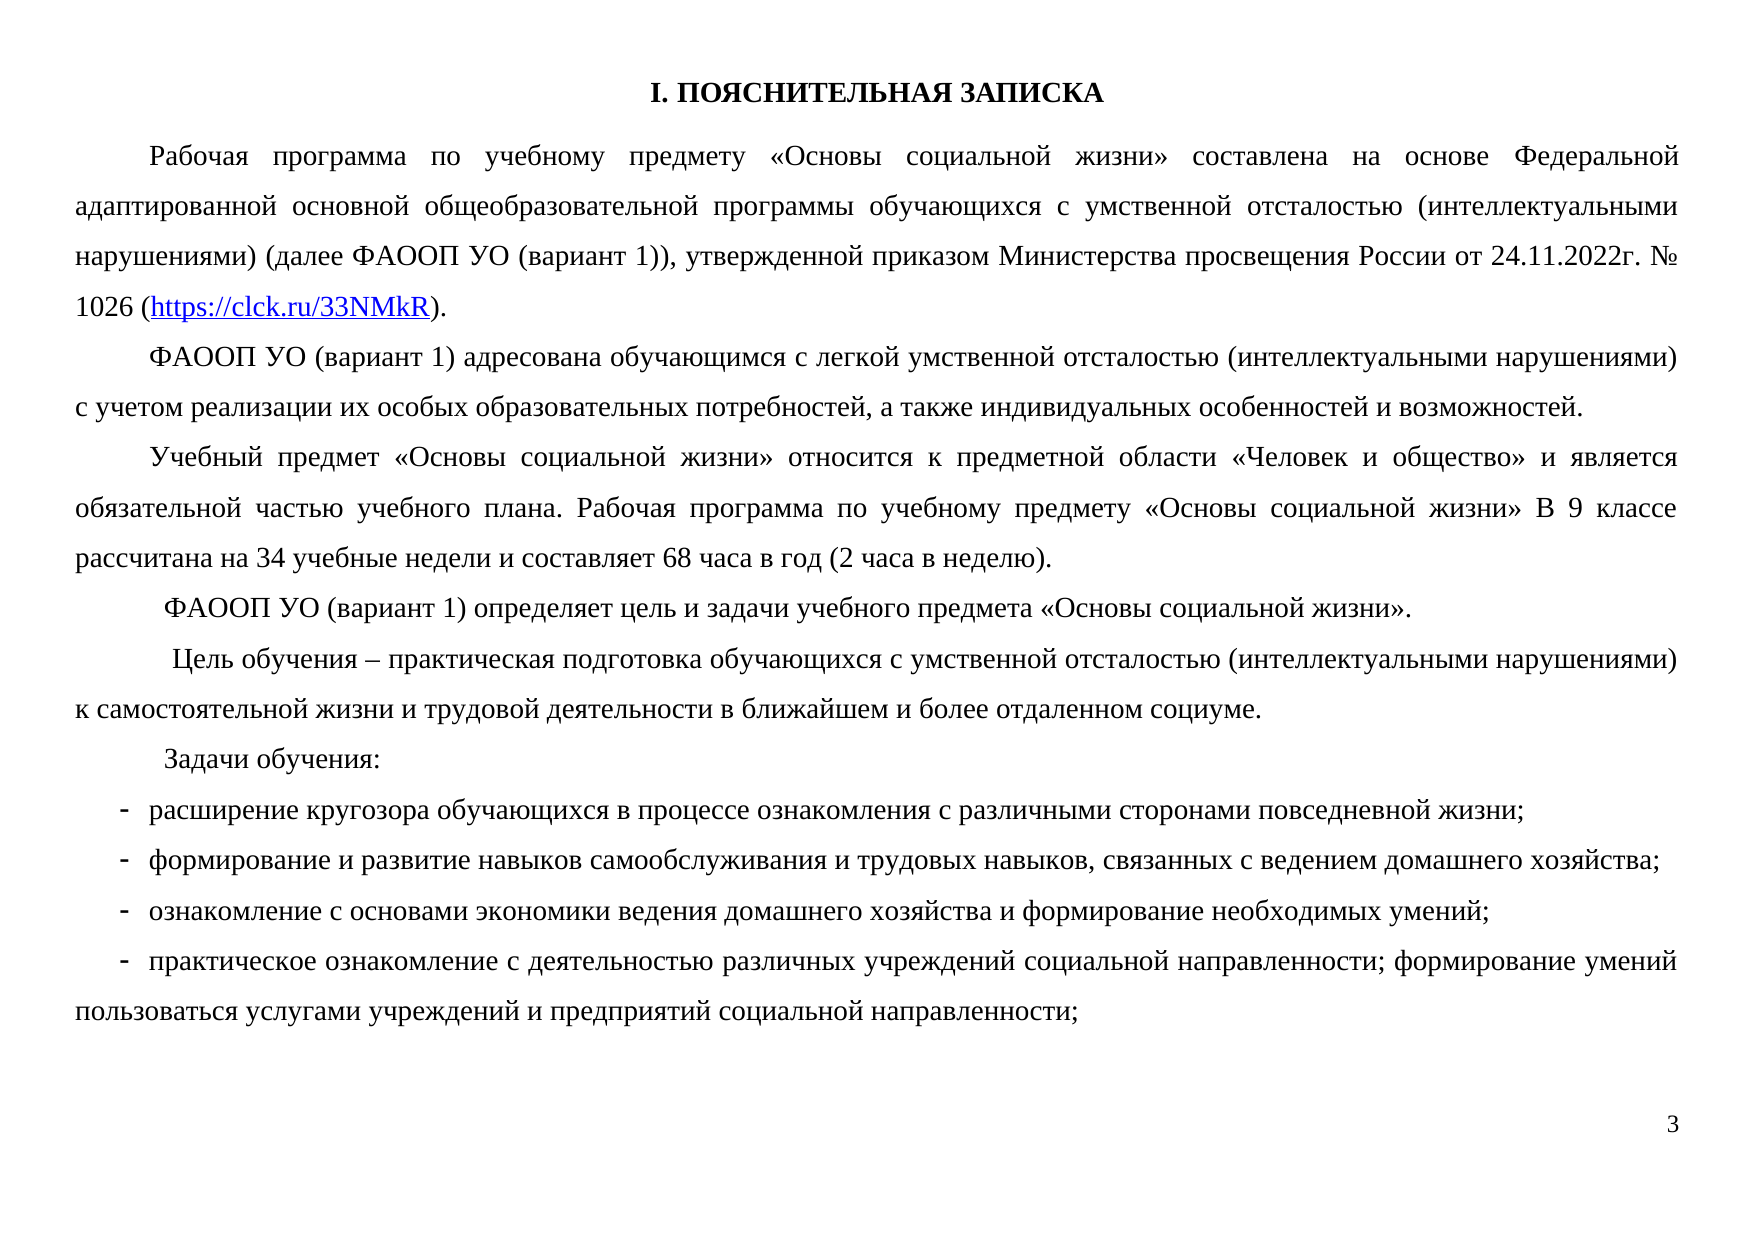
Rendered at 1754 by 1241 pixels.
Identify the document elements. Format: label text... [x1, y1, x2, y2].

text Рабочая программа по учебному предмету «Основы социальной жизни» составлена на основе Федеральной адаптированной основной общеобразовательной программы обучающихся с умственной отсталостью (интеллектуальными нарушениями) (далее ФАООП УО (вариант 1)), утвержденной приказом Министерства просвещения России от 24.11.2022г. № 1026 (https://clck.ru/33NMkR). [75, 222, 1679, 322]
text I. ПОЯСНИТЕЛЬНАЯ ЗАПИСКА [75, 75, 1679, 108]
list ознакомление с основами экономики ведения домашнего хозяйства и формирование необходимых умений; [75, 893, 1679, 926]
list расширение кругозора обучающихся в процессе ознакомления с различными сторонами повседневной жизни; [75, 792, 1679, 825]
list практическое ознакомление с деятельностью различных учреждений социальной направленности; формирование умений пользоваться услугами учреждений и предприятий социальной направленности; [75, 943, 1679, 1027]
text Задачи обучения: [75, 741, 1679, 775]
list формирование и развитие навыков самообслуживания и трудовых навыков, связанных с ведением домашнего хозяйства; [75, 842, 1679, 876]
text Учебный предмет «Основы социальной жизни» относится к предметной области «Человек и общество» и является обязательной частью учебного плана. Рабочая программа по учебному предмету «Основы социальной жизни» В 9 классе рассчитана на 34 учебные недели и составляет 68 часа в год (2 часа в неделю). [75, 439, 1679, 574]
text Рабочая программа по учебному предмету «Основы социальной жизни» составлена на основе Федеральной адаптированной основной общеобразовательной программы обучающихся с умственной отсталостью (интеллектуальными нарушениями) (далее ФАООП УО (вариант 1)), утвержденной приказом Министерства просвещения России от 24.11.2022г. № 1026 (https://clck.ru/33NMkR). [75, 138, 1679, 188]
text ФАООП УО (вариант 1) адресована обучающимся с легкой умственной отсталостью (интеллектуальными нарушениями) с учетом реализации их особых образовательных потребностей, а также индивидуальных особенностей и возможностей. [75, 339, 1679, 423]
text Цель обучения – практическая подготовка обучающихся с умственной отсталостью (интеллектуальными нарушениями) к самостоятельной жизни и трудовой деятельности в ближайшем и более отдаленном социуме. [75, 641, 1679, 725]
text ФАООП УО (вариант 1) определяет цель и задачи учебного предмета «Основы социальной жизни». [75, 591, 1679, 624]
